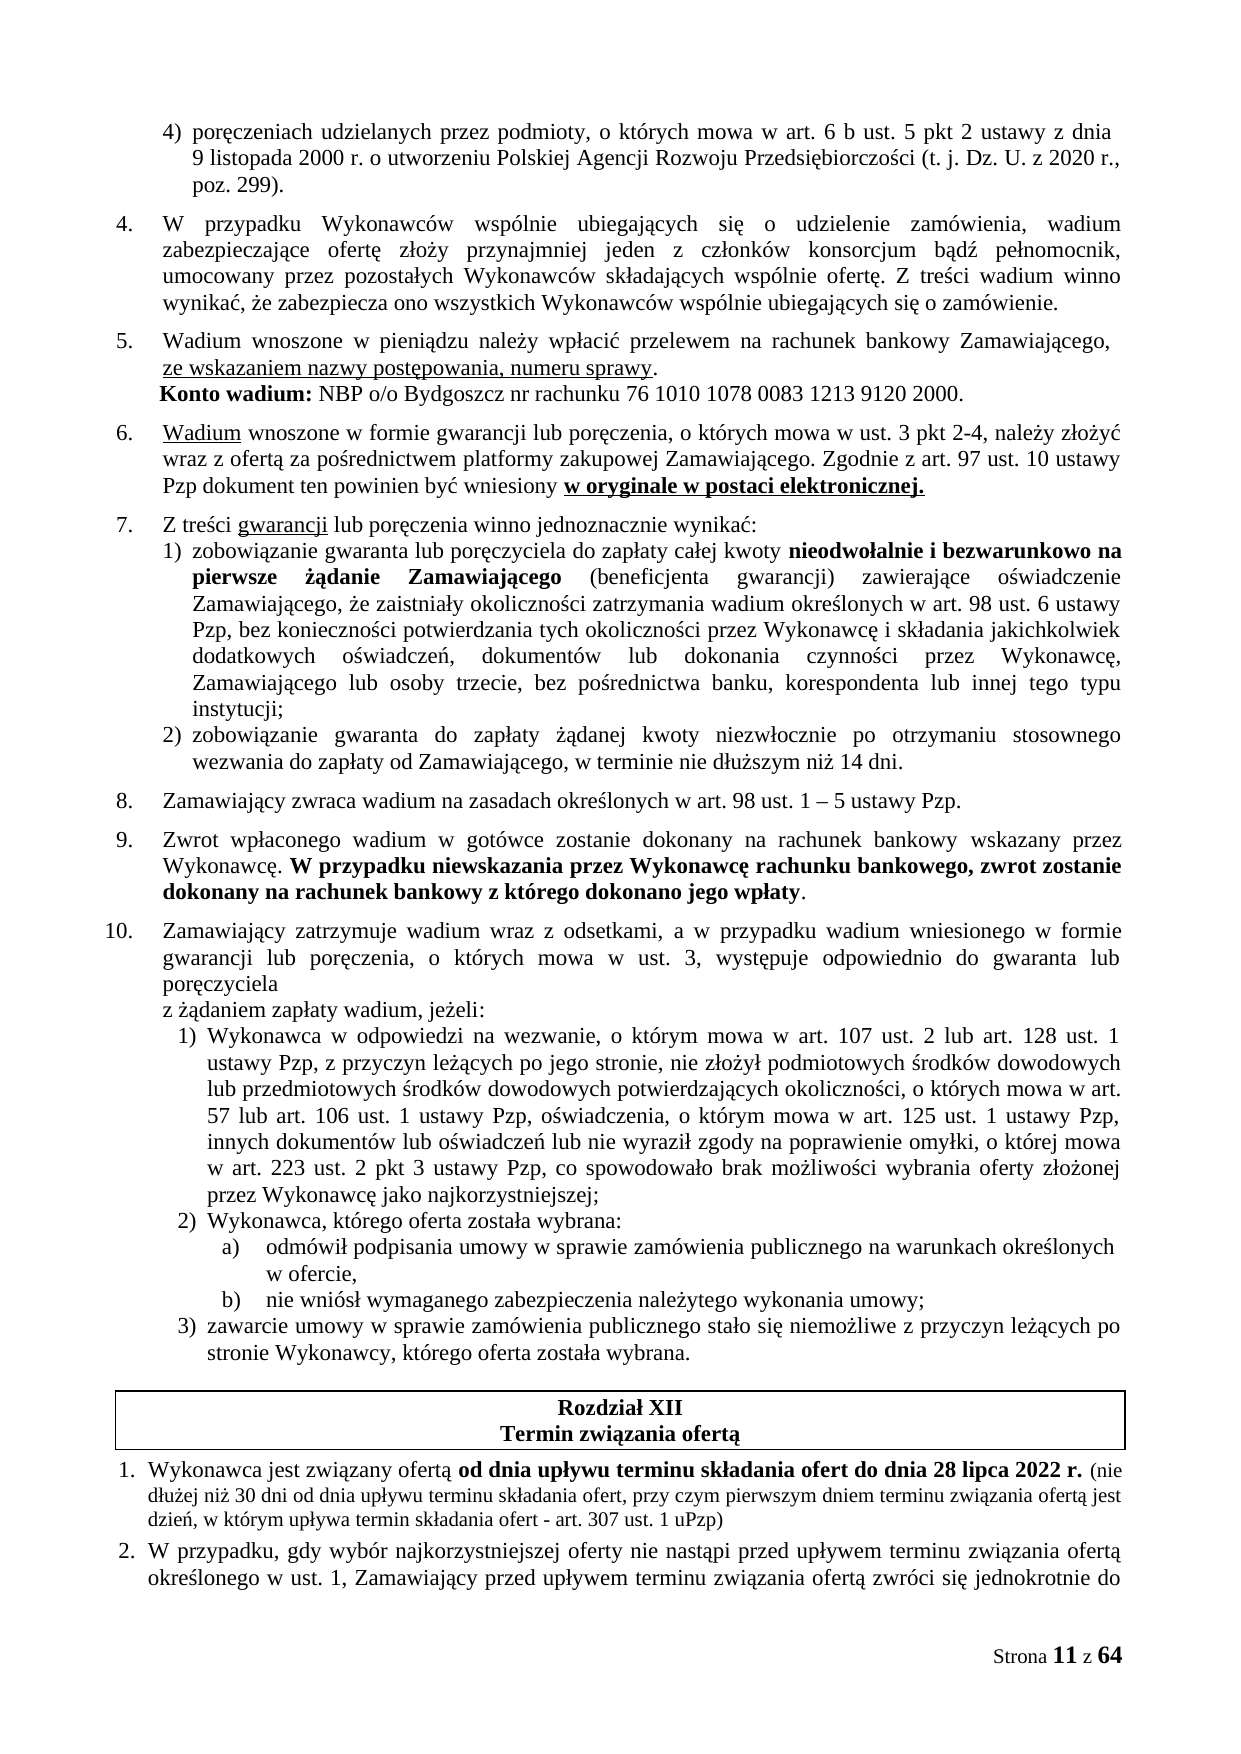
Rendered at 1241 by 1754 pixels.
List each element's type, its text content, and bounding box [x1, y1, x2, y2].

list W przypadku Wykonawców wspólnie ubiegających się o udzielenie zamówienia, wadium zabezpieczające ofertę złoży przynajmniej jeden z członków konsorcjum bądź pełnomocnik, umocowany przez pozostałych Wykonawców składających wspólnie ofertę. Z treści wadium winno wynikać, że zabezpiecza ono wszystkich Wykonawców wspólnie ubiegających się o zamówienie. [133, 210, 1122, 315]
list Zamawiający zatrzymuje wadium wraz z odsetkami, a w przypadku wadium wniesionego w formie gwarancji lub poręczenia, o których mowa w ust. 3, występuje odpowiednio do gwaranta lub poręczyciela z żądaniem zapłaty wadium, jeżeli: [133, 917, 1122, 1023]
list Wykonawca w odpowiedzi na wezwanie, o którym mowa w art. 107 ust. 2 lub art. 128 ust. 1 ustawy Pzp, z przyczyn leżących po jego stronie, nie złożył podmiotowych środków dowodowych lub przedmiotowych środków dowodowych potwierdzających okoliczności, o których mowa w art. 57 lub art. 106 ust. 1 ustawy Pzp, oświadczenia, o którym mowa w art. 125 ust. 1 ustawy Pzp, innych dokumentów lub oświadczeń lub nie wyraził zgody na poprawienie omyłki, o której mowa w art. 223 ust. 2 pkt 3 ustawy Pzp, co spowodowało brak możliwości wybrania oferty złożonej przez Wykonawcę jako najkorzystniejszej; [177, 1023, 1122, 1207]
list Zwrot wpłaconego wadium w gotówce zostanie dokonany na rachunek bankowy wskazany przez Wykonawcę. W przypadku niewskazania przez Wykonawcę rachunku bankowego, zwrot zostanie dokonany na rachunek bankowy z którego dokonano jego wpłaty. [133, 826, 1122, 905]
list Zamawiający zwraca wadium na zasadach określonych w art. 98 ust. 1 – 5 ustawy Pzp. [133, 787, 1122, 813]
list nie wniósł wymaganego zabezpieczenia należytego wykonania umowy; [222, 1286, 1122, 1312]
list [118, 1537, 1122, 1590]
list poręczeniach udzielanych przez podmioty, o których mowa w art. 6 b ust. 5 pkt 2 ustawy z dnia 9 listopada 2000 r. o utworzeniu Polskiej Agencji Rozwoju Przedsiębiorczości (t. j. Dz. U. z 2020 r., poz. 299). [162, 118, 1122, 197]
list zobowiązanie gwaranta do zapłaty żądanej kwoty niezwłocznie po otrzymaniu stosownego wezwania do zapłaty od Zamawiającego, w terminie nie dłuższym niż 14 dni. [162, 722, 1122, 774]
subtitle Termin związania ofertą [116, 1417, 1124, 1449]
list Wadium wnoszone w formie gwarancji lub poręczenia, o których mowa w ust. 3 pkt 2-4, należy złożyć wraz z ofertą za pośrednictwem platformy zakupowej Zamawiającego. Zgodnie z art. 97 ust. 10 ustawy Pzp dokument ten powinien być wniesiony w oryginale w postaci elektronicznej. [133, 419, 1122, 498]
list Wykonawca, którego oferta została wybrana: [177, 1207, 1122, 1233]
list Wadium wnoszone w pieniądzu należy wpłacić przelewem na rachunek bankowy Zamawiającego, ze wskazaniem nazwy postępowania, numeru sprawy. [133, 328, 1122, 380]
list odmówił podpisania umowy w sprawie zamówienia publicznego na warunkach określonych w ofercie, [222, 1233, 1122, 1286]
list Wykonawca jest związany ofertą od dnia upływu terminu składania ofert do dnia 28 lipca 2022 r. (nie dłużej niż 30 dni od dnia upływu terminu składania ofert, przy czym pierwszym dniem terminu związania ofertą jest dzień, w którym upływa termin składania ofert - art. 307 ust. 1 uPzp) [118, 1456, 1122, 1531]
list zobowiązanie gwaranta lub poręczyciela do zapłaty całej kwoty nieodwołalnie i bezwarunkowo na pierwsze żądanie Zamawiającego (beneficjenta gwarancji) zawierające oświadczenie Zamawiającego, że zaistniały okoliczności zatrzymania wadium określonych w art. 98 ust. 6 ustawy Pzp, bez konieczności potwierdzania tych okoliczności przez Wykonawcę i składania jakichkolwiek dodatkowych oświadczeń, dokumentów lub dokonania czynności przez Wykonawcę, Zamawiającego lub osoby trzecie, bez pośrednictwa banku, korespondenta lub innej tego typu instytucji; [162, 537, 1122, 722]
list Z treści gwarancji lub poręczenia winno jednoznacznie wynikać: [133, 511, 1122, 537]
text Konto wadium: NBP o/o Bydgoszcz nr rachunku 76 1010 1078 0083 1213 9120 2000. [148, 380, 1122, 407]
list zawarcie umowy w sprawie zamówienia publicznego stało się niemożliwe z przyczyn leżących po stronie Wykonawcy, którego oferta została wybrana. [177, 1312, 1122, 1365]
text Rozdział XII [116, 1392, 1124, 1417]
